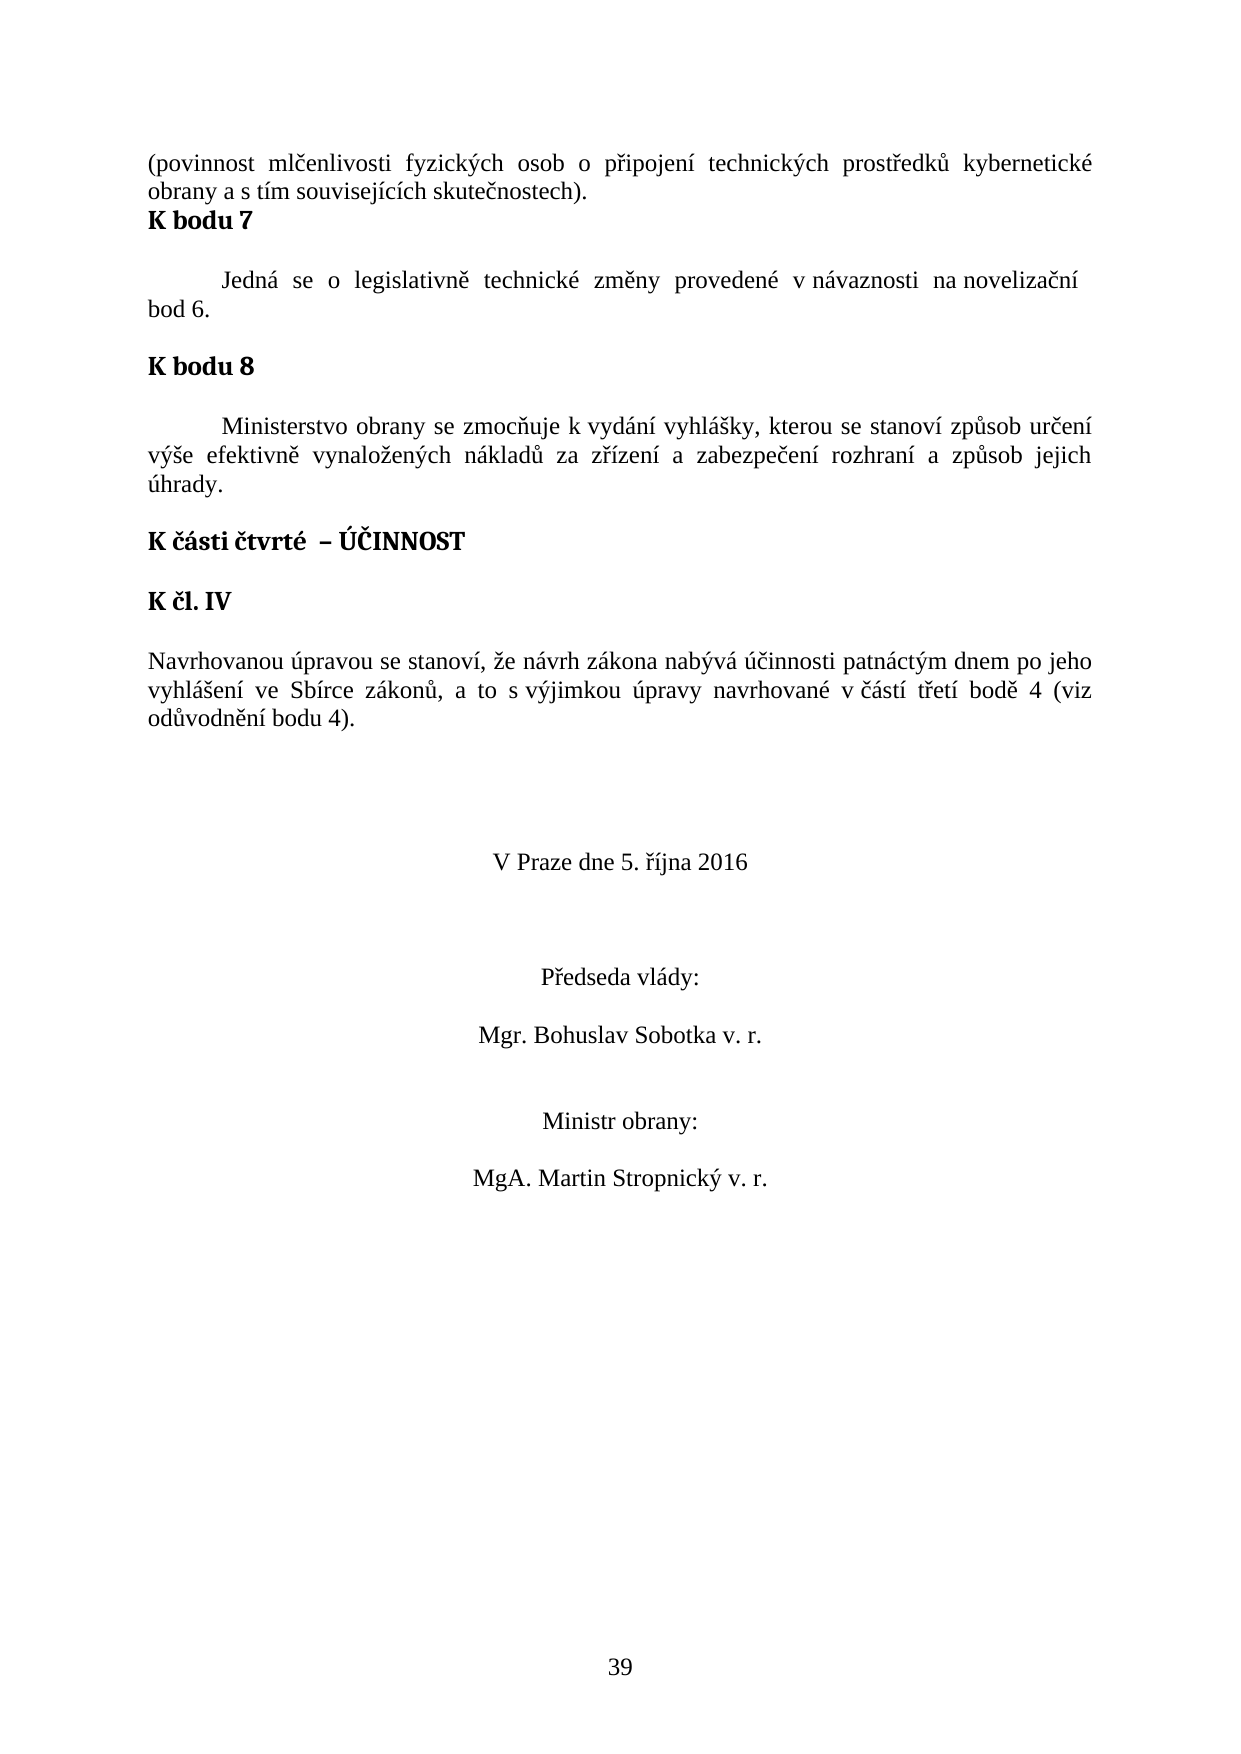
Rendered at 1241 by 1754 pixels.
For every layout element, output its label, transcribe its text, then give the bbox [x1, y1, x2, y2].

text Jedná se o legislativně technické změny provedené v návaznosti na novelizační bod 6. [148, 265, 1093, 322]
text MgA. Martin Stropnický v. r. [148, 1163, 1093, 1192]
text Navrhovanou úpravou se stanoví, že návrh zákona nabývá účinnosti patnáctým dnem po jeho vyhlášení ve Sbírce zákonů, a to s výjimkou úpravy navrhované v částí třetí bodě 4 (viz odůvodnění bodu 4). [148, 646, 1093, 732]
text Mgr. Bohuslav Sobotka v. r. [148, 1020, 1093, 1048]
text K bodu 8 [148, 351, 1093, 382]
text Ministerstvo obrany se zmocňuje k vydání vyhlášky, kterou se stanoví způsob určení výše efektivně vynaložených nákladů za zřízení a zabezpečení rozhraní a způsob jejich úhrady. [148, 411, 1093, 497]
text K bodu 7 [148, 205, 1093, 236]
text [148, 148, 1093, 205]
text K čl. IV [148, 586, 1093, 617]
text Předseda vlády: [148, 962, 1093, 991]
text K části čtvrté – účinnost [148, 526, 1093, 557]
text Ministr obrany: [148, 1106, 1093, 1135]
text V Praze dne 5. října 2016 [148, 847, 1093, 876]
